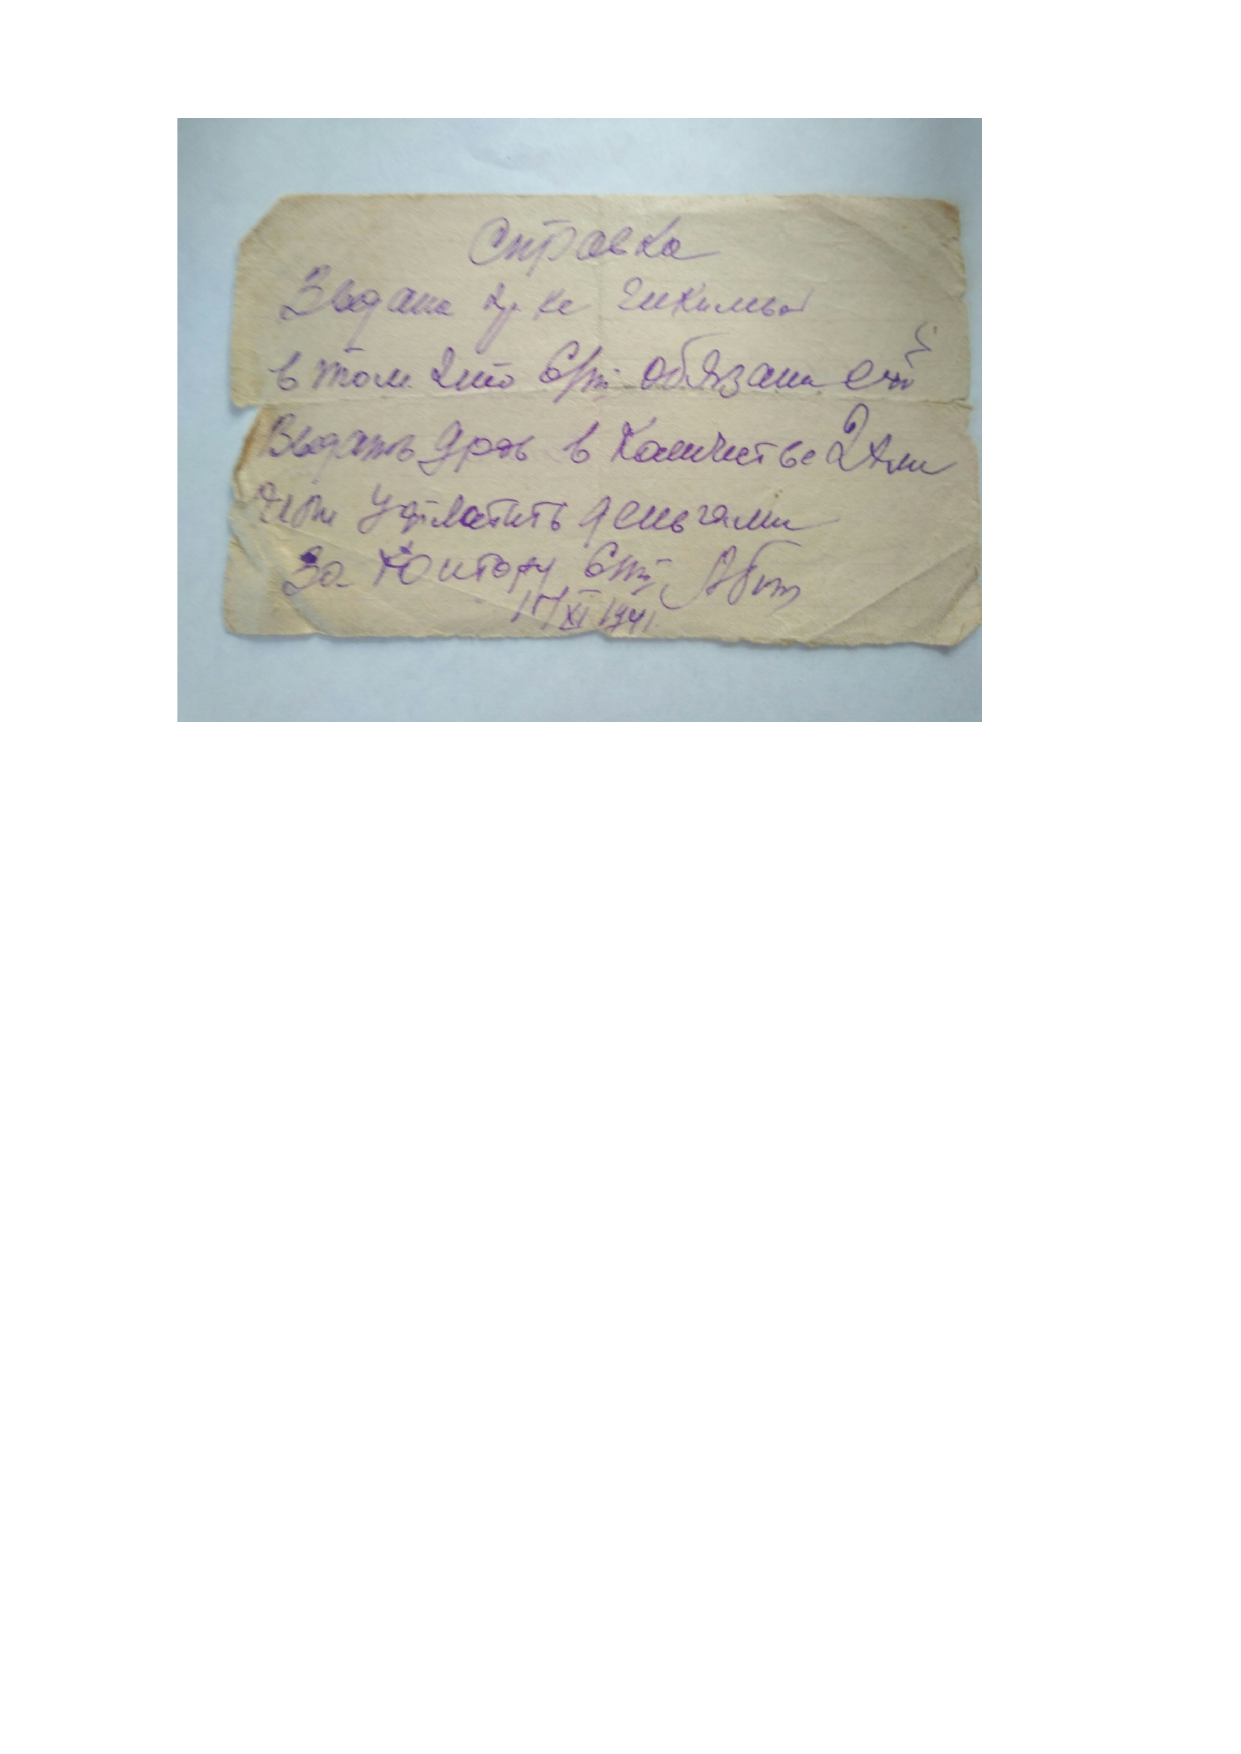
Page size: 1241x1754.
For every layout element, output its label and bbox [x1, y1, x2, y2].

picture [177, 118, 982, 722]
